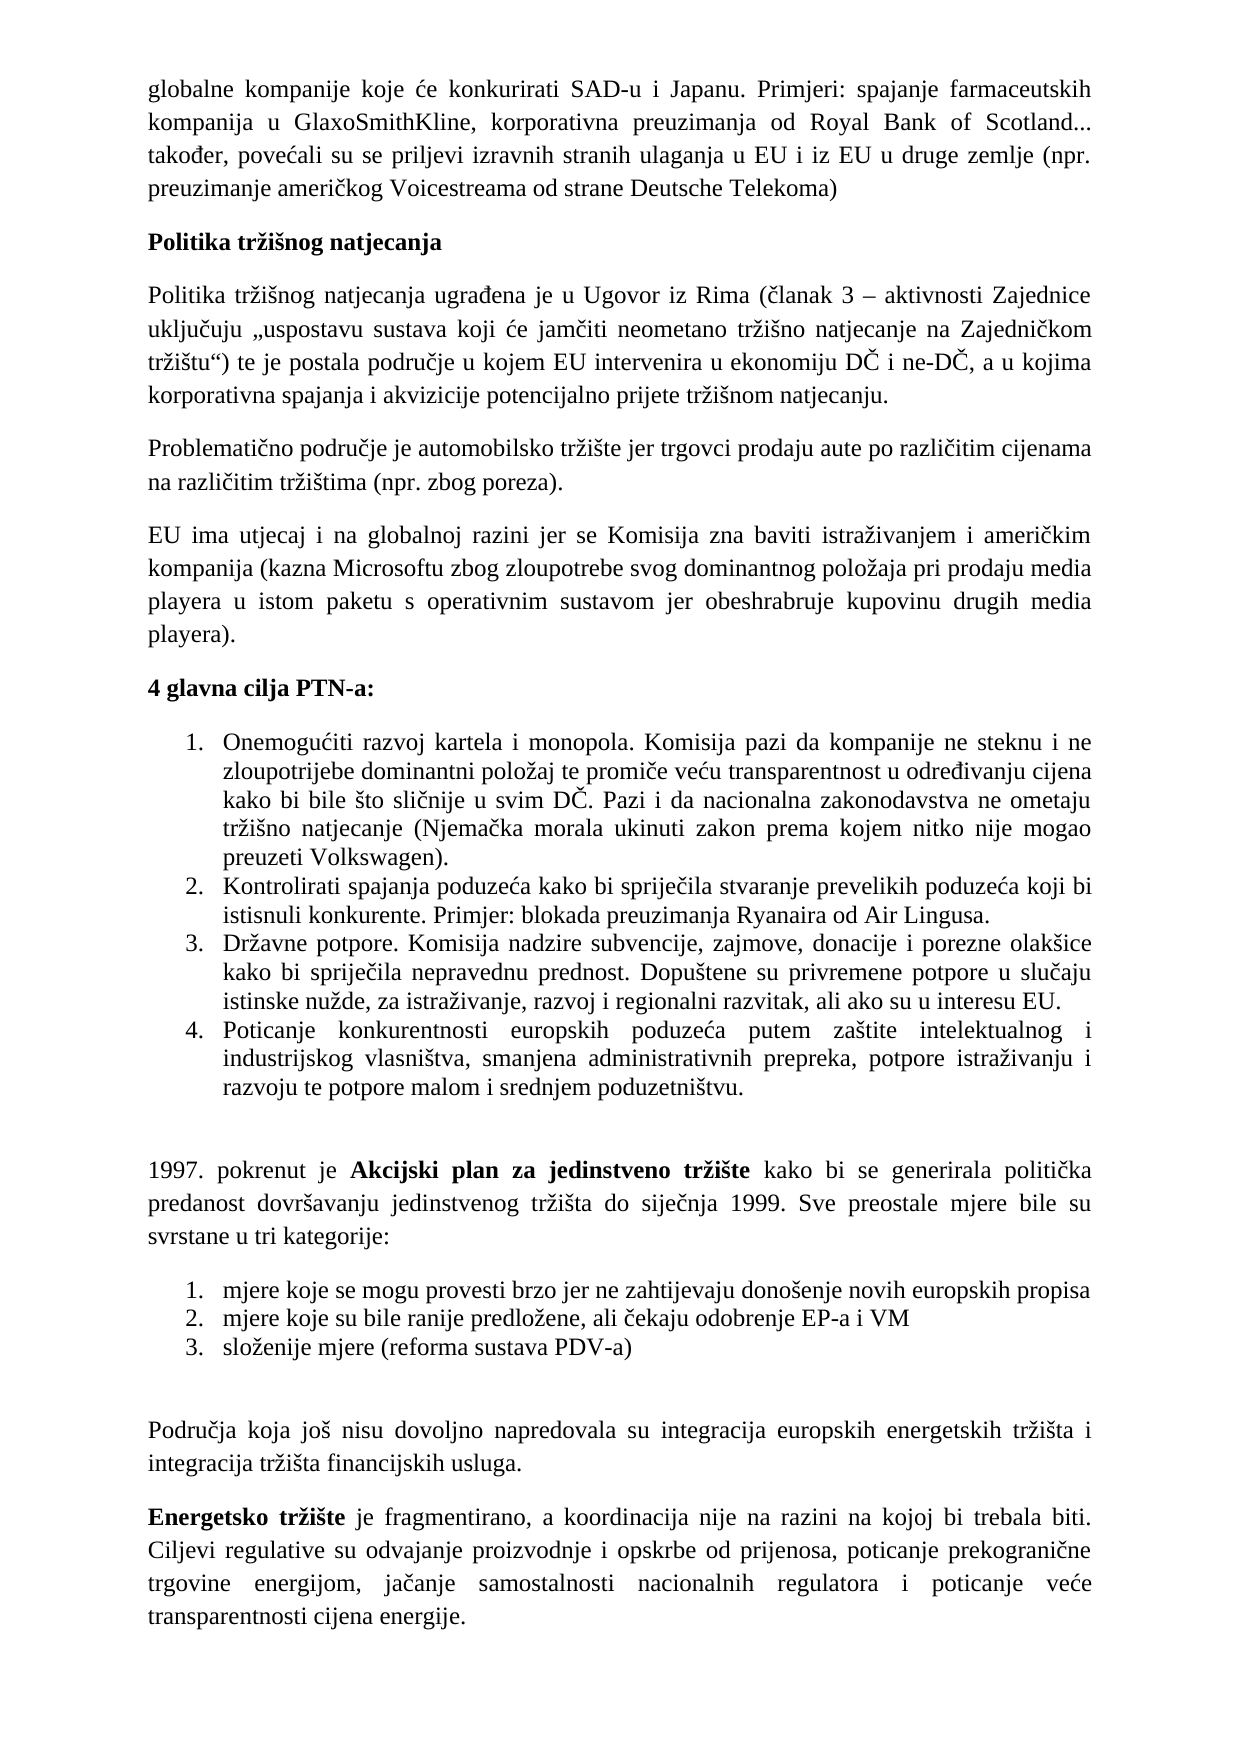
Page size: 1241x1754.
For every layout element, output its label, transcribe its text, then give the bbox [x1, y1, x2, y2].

text 1997. pokrenut je Akcijski plan za jedinstveno tržište kako bi se generirala politička predanost dovršavanju jedinstvenog tržišta do siječnja 1999. Sve preostale mjere bile su svrstane u tri kategorije: [148, 1155, 1093, 1249]
list Onemogućiti razvoj kartela i monopola. Komisija pazi da kompanije ne steknu i ne zloupotrijebe dominantni položaj te promiče veću transparentnost u određivanju cijena kako bi bile što sličnije u svim DČ. Pazi i da nacionalna zakonodavstva ne ometaju tržišno natjecanje (Njemačka morala ukinuti zakon prema kojem nitko nije mogao preuzeti Volkswagen). [185, 727, 1093, 871]
list Kontrolirati spajanja poduzeća kako bi spriječila stvaranje prevelikih poduzeća koji bi istisnuli konkurente. Primjer: blokada preuzimanja Ryanaira od Air Lingusa. [185, 871, 1093, 928]
list mjere koje su bile ranije predložene, ali čekaju odobrenje EP-a i VM [185, 1303, 1093, 1332]
text EU ima utjecaj i na globalnoj razini jer se Komisija zna baviti istraživanjem i američkim kompanija (kazna Microsoftu zbog zloupotrebe svog dominantnog položaja pri prodaju media playera u istom paketu s operativnim sustavom jer obeshrabruje kupovinu drugih media playera). [148, 520, 1093, 648]
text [148, 74, 1093, 202]
list Poticanje konkurentnosti europskih poduzeća putem zaštite intelektualnog i industrijskog vlasništva, smanjena administrativnih prepreka, potpore istraživanju i razvoju te potpore malom i srednjem poduzetništvu. [185, 1015, 1093, 1101]
list složenije mjere (reforma sustava PDV-a) [185, 1332, 1093, 1361]
text Problematično područje je automobilsko tržište jer trgovci prodaju aute po različitim cijenama na različitim tržištima (npr. zbog poreza). [148, 433, 1093, 495]
list mjere koje se mogu provesti brzo jer ne zahtijevaju donošenje novih europskih propisa [185, 1275, 1093, 1303]
text Područja koja još nisu dovoljno napredovala su integracija europskih energetskih tržišta i integracija tržišta financijskih usluga. [148, 1415, 1093, 1477]
text 4 glavna cilja PTN-a: [148, 673, 1093, 702]
text Politika tržišnog natjecanja ugrađena je u Ugovor iz Rima (članak 3 – aktivnosti Zajednice uključuju „uspostavu sustava koji će jamčiti neometano tržišno natjecanje na Zajedničkom tržištu“) te je postala područje u kojem EU intervenira u ekonomiju DČ i ne-DČ, a u kojima korporativna spajanja i akvizicije potencijalno prijete tržišnom natjecanju. [148, 281, 1093, 408]
list Državne potpore. Komisija nadzire subvencije, zajmove, donacije i porezne olakšice kako bi spriječila nepravednu prednost. Dopuštene su privremene potpore u slučaju istinske nužde, za istraživanje, razvoj i regionalni razvitak, ali ako su u interesu EU. [185, 928, 1093, 1015]
text Politika tržišnog natjecanja [148, 227, 1093, 256]
text Energetsko tržište je fragmentirano, a koordinacija nije na razini na kojoj bi trebala biti. Ciljevi regulative su odvajanje proizvodnje i opskrbe od prijenosa, poticanje prekogranične trgovine energijom, jačanje samostalnosti nacionalnih regulatora i poticanje veće transparentnosti cijena energije. [148, 1502, 1093, 1629]
